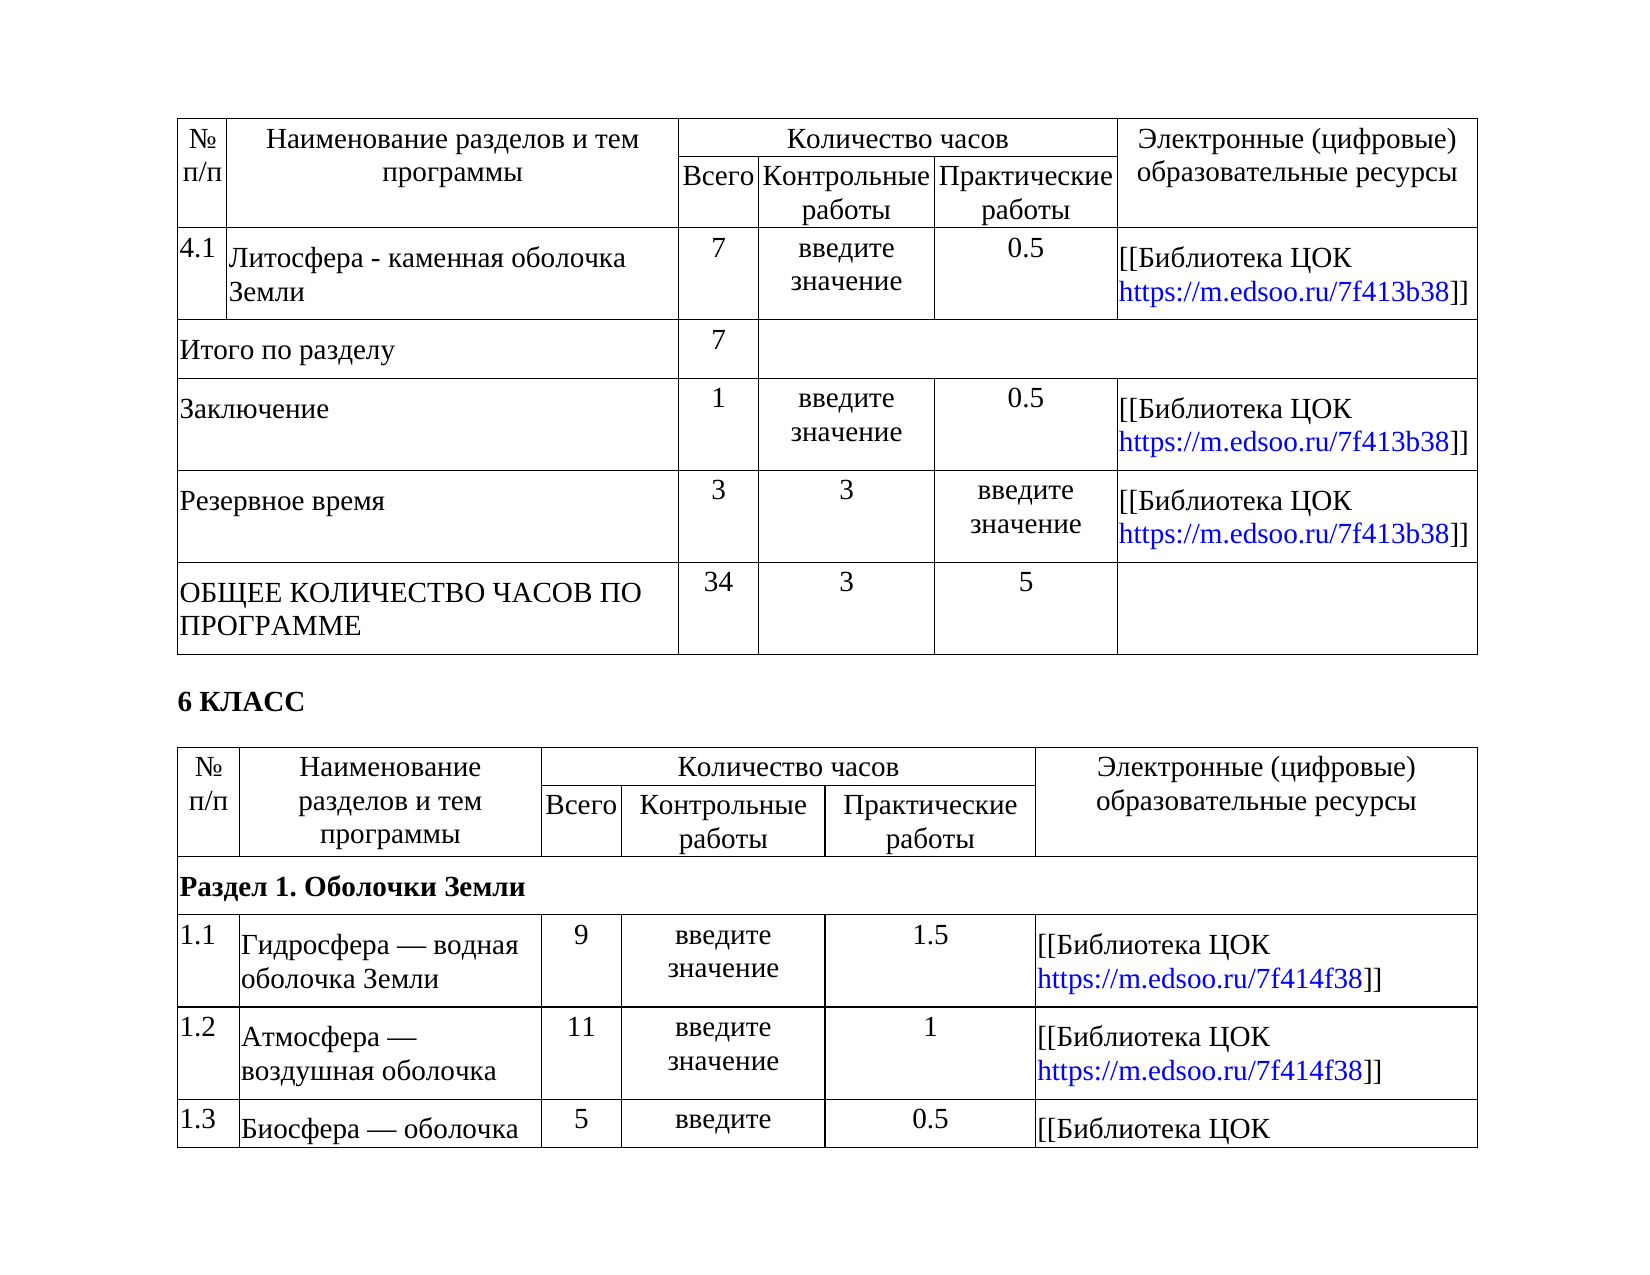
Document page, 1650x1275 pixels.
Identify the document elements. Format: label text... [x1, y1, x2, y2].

table_cell 7 [679, 320, 758, 378]
table_header Наименование разделов и тем программы [240, 748, 541, 856]
table_cell Контрольные работы [759, 157, 934, 227]
table_cell 0.5 [935, 379, 1117, 470]
table_cell 7 [679, 228, 758, 319]
table_cell 34 [679, 563, 758, 654]
table_cell введите значение [759, 379, 934, 470]
table_cell 3 [679, 471, 758, 562]
table_cell ОБЩЕЕ КОЛИЧЕСТВО ЧАСОВ ПО ПРОГРАММЕ [178, 563, 678, 654]
table_cell [[Библиотека ЦОК https://m.edsoo.ru/7f413b38]] [1118, 379, 1477, 470]
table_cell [1036, 1100, 1477, 1147]
table_header Наименование разделов и тем программы [227, 119, 678, 227]
table_cell введите значение [759, 228, 934, 319]
table_cell [[Библиотека ЦОК https://m.edsoo.ru/7f414f38]] [1036, 915, 1477, 1006]
table_cell введите значение [622, 1008, 824, 1098]
table_cell Литосфера - каменная оболочка Земли [227, 228, 678, 319]
table_cell 0.5 [935, 228, 1117, 319]
table_cell 4.1 [178, 228, 226, 319]
table_cell введите значение [935, 471, 1117, 562]
table_header Количество часов [679, 119, 1117, 156]
table_header Количество часов [542, 748, 1035, 784]
table_cell 3 [759, 471, 934, 562]
table_header Электронные (цифровые) образовательные ресурсы [1118, 119, 1477, 227]
table_cell 1.5 [826, 915, 1035, 1006]
table_cell [759, 320, 1477, 378]
table_cell Раздел 1. Оболочки Земли [178, 857, 1477, 914]
table_cell Практические работы [935, 157, 1117, 227]
table_header № п/п [178, 119, 226, 227]
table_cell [1118, 228, 1477, 319]
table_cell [1036, 1008, 1477, 1098]
table_cell 1.3 [178, 1100, 239, 1147]
table_cell Всего [542, 786, 621, 856]
table_cell Заключение [178, 379, 678, 470]
table_cell Практические работы [826, 786, 1035, 856]
table_cell 1 [679, 379, 758, 470]
table_cell Всего [679, 157, 758, 227]
table_header Электронные (цифровые) образовательные ресурсы [1036, 748, 1477, 856]
table_cell 1 [826, 1008, 1035, 1098]
table_cell 5 [542, 1100, 621, 1147]
table_cell [[Библиотека ЦОК https://m.edsoo.ru/7f413b38]] [1118, 471, 1477, 562]
table_cell 3 [759, 563, 934, 654]
table_cell введите значение [622, 915, 824, 1006]
table_cell 0.5 [826, 1100, 1035, 1147]
table_cell 5 [935, 563, 1117, 654]
table_cell 1.1 [178, 915, 239, 1006]
table_cell 11 [542, 1008, 621, 1098]
table_cell 1.2 [178, 1008, 239, 1098]
table_cell Гидросфера — водная оболочка Земли [240, 915, 541, 1006]
table_cell Контрольные работы [622, 786, 824, 856]
text 6 КЛАСС [177, 684, 1561, 718]
table_cell Биосфера — оболочка жизни [240, 1100, 541, 1147]
table_cell 9 [542, 915, 621, 1006]
table_cell [1118, 563, 1477, 654]
table_cell Итого по разделу [178, 320, 678, 378]
table_cell Резервное время [178, 471, 678, 562]
table_cell введите значение [622, 1100, 824, 1147]
table_header № п/п [178, 748, 239, 856]
table_cell Атмосфера — воздушная оболочка [240, 1008, 541, 1098]
